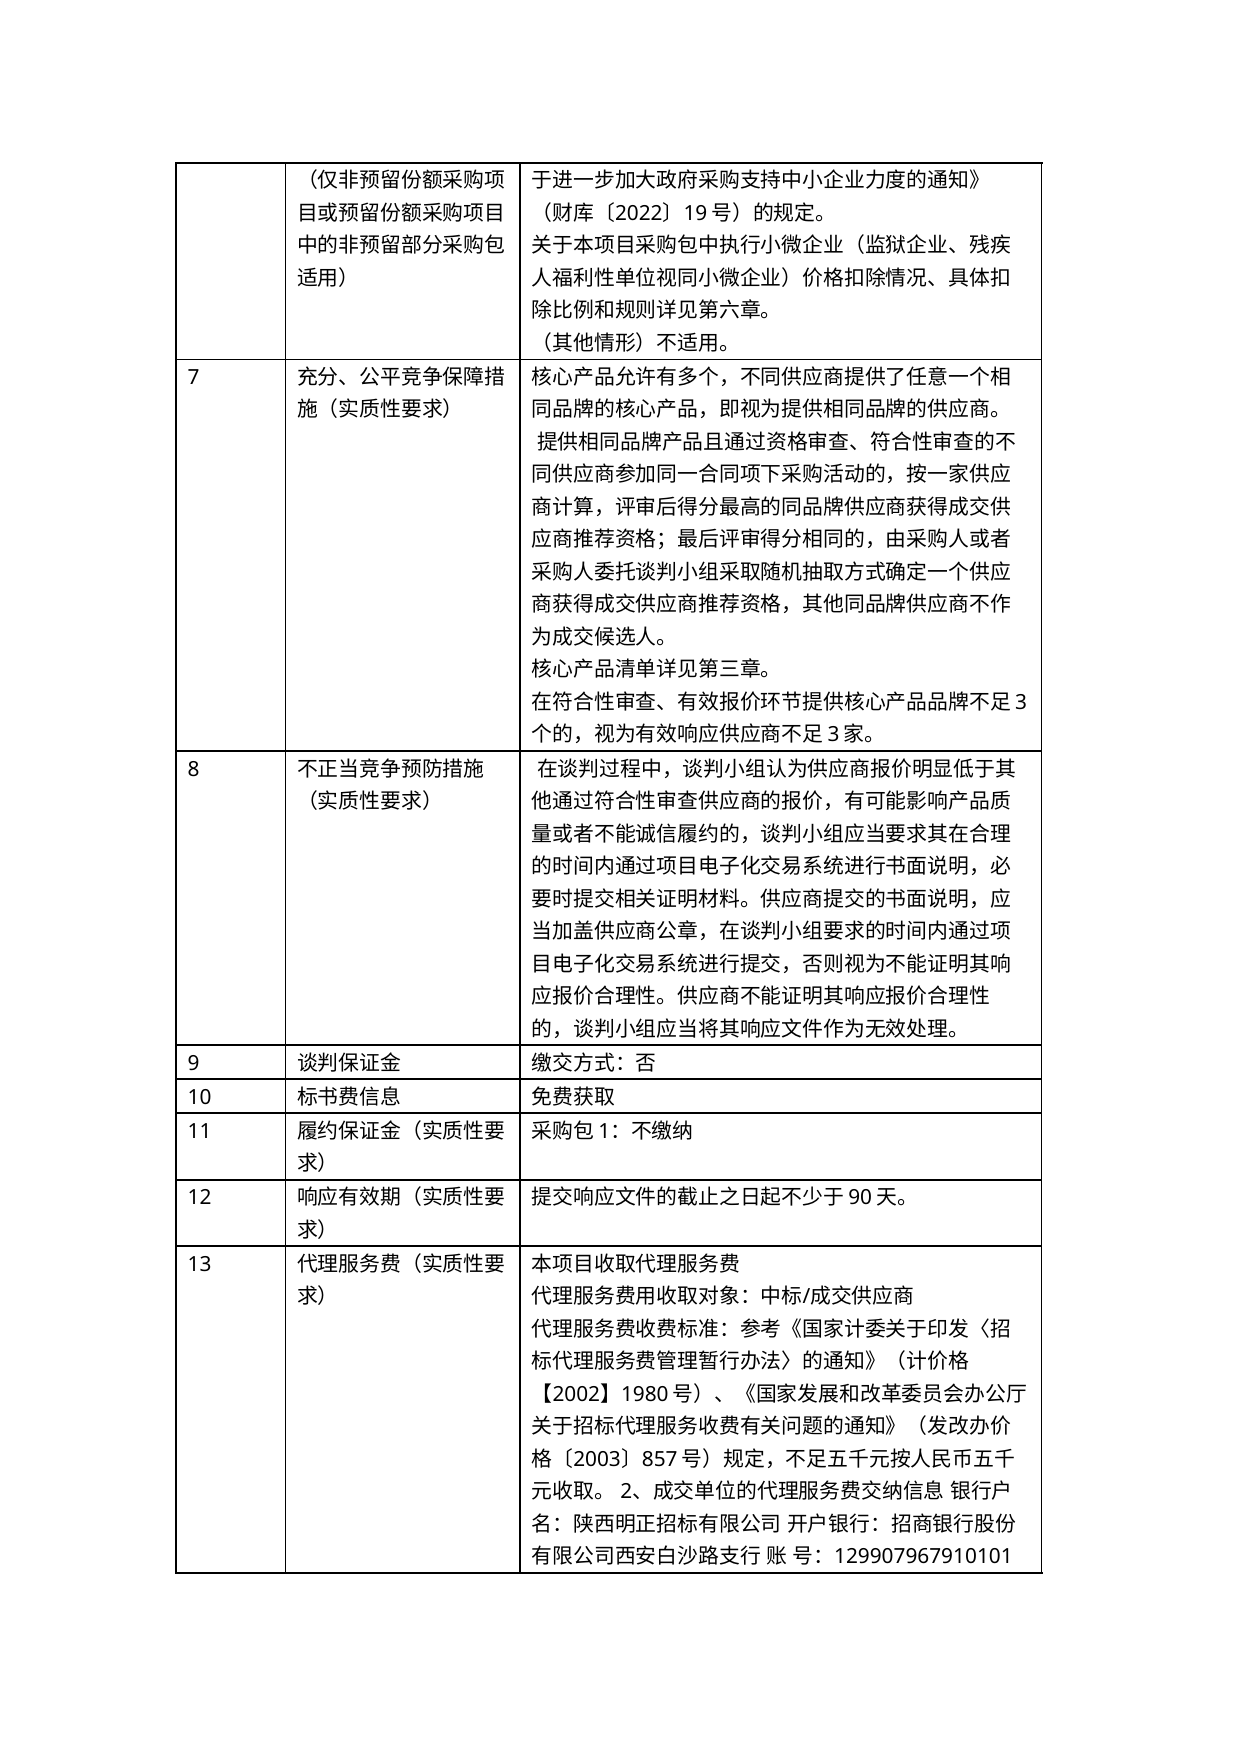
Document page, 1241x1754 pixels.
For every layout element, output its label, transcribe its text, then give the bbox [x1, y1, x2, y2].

table_cell 免费获取 [521, 1080, 1041, 1112]
table_cell 12 [177, 1181, 285, 1245]
table_cell 不正当竞争预防措施（实质性要求） [286, 752, 519, 1044]
table_cell 履约保证金（实质性要求） [286, 1114, 519, 1179]
table_cell 响应有效期（实质性要求） [286, 1181, 519, 1245]
table_cell 采购包1：不缴纳 [521, 1114, 1041, 1179]
table_cell 在谈判过程中，谈判小组认为供应商报价明显低于其他通过符合性审查供应商的报价，有可能影响产品质量或者不能诚信履约的，谈判小组应当要求其在合理的时间内通过项目电子化交易系统进行书面说明，必要时提交相关证明材料。供应商提交的书面说明，应当加盖供应商公章，在谈判小组要求的时间内通过项目电子化交易系统进行提交，否则视为不能证明其响应报价合理性。供应商不能证明其响应报价合理性的，谈判小组应当将其响应文件作为无效处理。 [521, 752, 1041, 1044]
table_cell 11 [177, 1114, 285, 1179]
table_cell 13 [177, 1247, 285, 1572]
table_cell 6 [177, 164, 285, 358]
table_cell 代理服务费（实质性要求） [286, 1247, 519, 1572]
table_cell 8 [177, 752, 285, 1044]
table_cell 标书费信息 [286, 1080, 519, 1112]
table_cell 10 [177, 1080, 285, 1112]
table_cell 核心产品允许有多个，不同供应商提供了任意一个相同品牌的核心产品，即视为提供相同品牌的供应商。 提供相同品牌产品且通过资格审查、符合性审查的不同供应商参加同一合同项下采购活动的，按一家供应商计算，评审后得分最高的同品牌供应商获得成交供应商推荐资格；最后评审得分相同的，由采购人或者采购人委托谈判小组采取随机抽取方式确定一个供应商获得成交供应商推荐资格，其他同品牌供应商不作为成交候选人。 核心产品清单详见第三章。 在符合性审查、有效报价环节提供核心产品品牌不足3个的，视为有效响应供应商不足3家。 [521, 360, 1041, 750]
table_cell 充分、公平竞争保障措施（实质性要求） [286, 360, 519, 750]
table_cell 提交响应文件的截止之日起不少于90天。 [521, 1181, 1041, 1245]
table_cell 9 [177, 1046, 285, 1078]
table_cell 谈判保证金 [286, 1046, 519, 1078]
table_cell 缴交方式：否 [521, 1046, 1041, 1078]
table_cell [521, 1247, 1041, 1572]
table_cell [286, 164, 519, 358]
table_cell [521, 164, 1041, 358]
table_cell 7 [177, 360, 285, 750]
